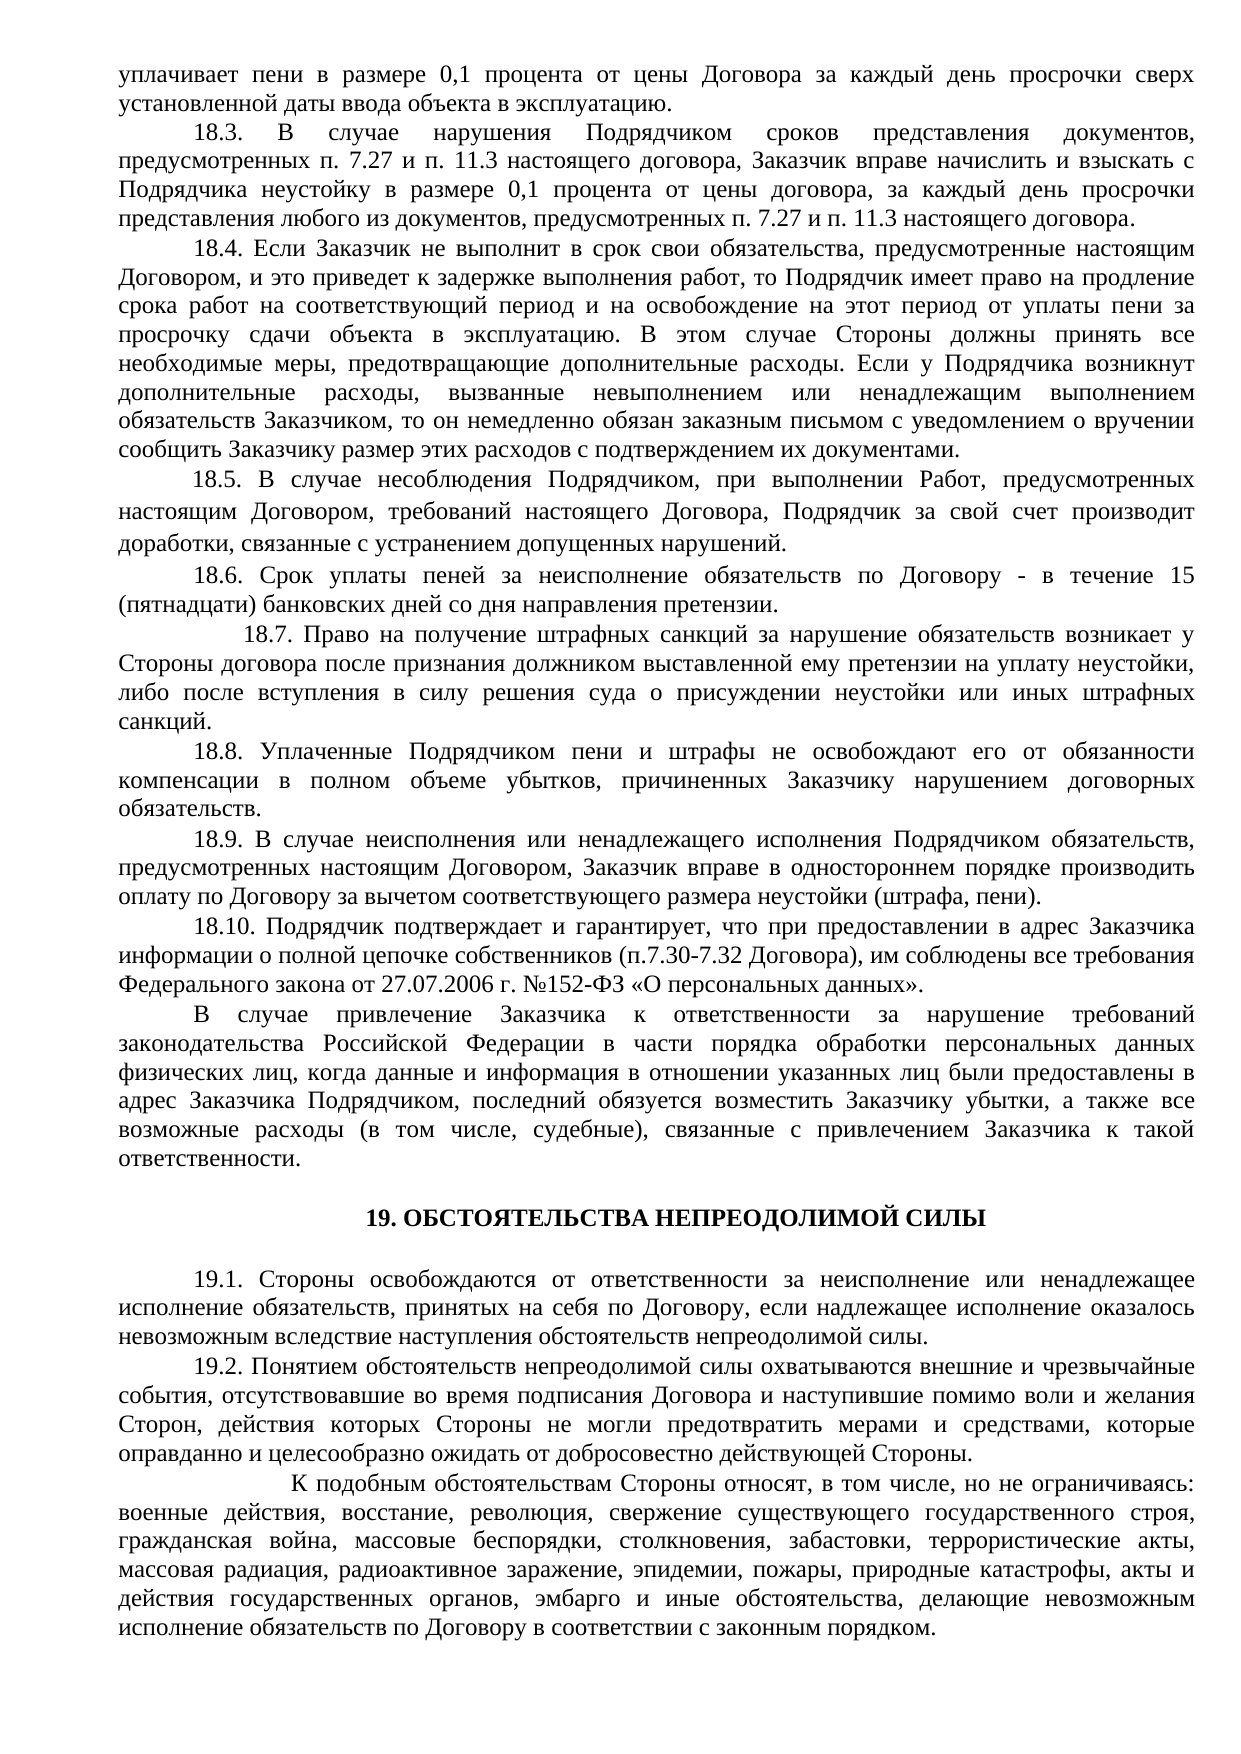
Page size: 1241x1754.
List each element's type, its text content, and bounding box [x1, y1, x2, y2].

text 19.2. Понятием обстоятельств непреодолимой силы охватываются внешние и чрезвычайные события, отсутствовавшие во время подписания Договора и наступившие помимо воли и желания Сторон, действия которых Стороны не могли предотвратить мерами и средствами, которые оправданно и целесообразно ожидать от добросовестно действующей Стороны. [118, 1351, 1196, 1466]
text 18.7. Право на получение штрафных санкций за нарушение обязательств возникает у Стороны договора после признания должником выставленной ему претензии на уплату неустойки, либо после вступления в силу решения суда о присуждении неустойки или иных штрафных санкций. [118, 619, 1196, 734]
text 18.5. В случае несоблюдения Подрядчиком, при выполнении Работ, предусмотренных настоящим Договором, требований настоящего Договора, Подрядчик за свой счет производит доработки, связанные с устранением допущенных нарушений. [118, 464, 1196, 556]
text 18.8. Уплаченные Подрядчиком пени и штрафы не освобождают его от обязанности компенсации в полном объеме убытков, причиненных Заказчику нарушением договорных обязательств. [118, 736, 1196, 822]
text 18.6. Срок уплаты пеней за неисполнение обязательств по Договору - в течение 15 (пятнадцати) банковских дней со дня направления претензии. [118, 561, 1196, 618]
text 18.10. Подрядчик подтверждает и гарантирует, что при предоставлении в адрес Заказчика информации о полной цепочке собственников (п.7.30-7.32 Договора), им соблюдены все требования Федерального закона от 27.07.2006 г. №152-ФЗ «О персональных данных». [118, 911, 1196, 998]
text 18.9. В случае неисполнения или ненадлежащего исполнения Подрядчиком обязательств, предусмотренных настоящим Договором, Заказчик вправе в одностороннем порядке производить оплату по Договору за вычетом соответствующего размера неустойки (штрафа, пени). [118, 824, 1196, 910]
text 18.3. В случае нарушения Подрядчиком сроков представления документов, предусмотренных п. 7.27 и п. 11.3 настоящего договора, Заказчик вправе начислить и взыскать с Подрядчика неустойку в размере 0,1 процента от цены договора, за каждый день просрочки представления любого из документов, предусмотренных п. 7.27 и п. 11.3 настоящего договора. [118, 117, 1196, 232]
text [118, 59, 1196, 117]
text 18.4. Если Заказчик не выполнит в срок свои обязательства, предусмотренные настоящим Договором, и это приведет к задержке выполнения работ, то Подрядчик имеет право на продление срока работ на соответствующий период и на освобождение на этот период от уплаты пени за просрочку сдачи объекта в эксплуатацию. В этом случае Стороны должны принять все необходимые меры, предотвращающие дополнительные расходы. Если у Подрядчика возникнут дополнительные расходы, вызванные невыполнением или ненадлежащим выполнением обязательств Заказчиком, то он немедленно обязан заказным письмом с уведомлением о вручении сообщить Заказчику размер этих расходов с подтверждением их документами. [118, 233, 1196, 463]
text 19.1. Стороны освобождаются от ответственности за неисполнение или ненадлежащее исполнение обязательств, принятых на себя по Договору, если надлежащее исполнение оказалось невозможным вследствие наступления обстоятельств непреодолимой силы. [118, 1264, 1196, 1350]
text К подобным обстоятельствам Стороны относят, в том числе, но не ограничиваясь: военные действия, восстание, революция, свержение существующего государственного строя, гражданская война, массовые беспорядки, столкновения, забастовки, террористические акты, массовая радиация, радиоактивное заражение, эпидемии, пожары, природные катастрофы, акты и действия государственных органов, эмбарго и иные обстоятельства, делающие невозможным исполнение обязательств по Договору в соответствии с законным порядком. [118, 1468, 1196, 1640]
text 19. ОБСТОЯТЕЛЬСТВА НЕПРЕОДОЛИМОЙ СИЛЫ [156, 1203, 1196, 1232]
text В случае привлечение Заказчика к ответственности за нарушение требований законодательства Российской Федерации в части порядка обработки персональных данных физических лиц, когда данные и информация в отношении указанных лиц были предоставлены в адрес Заказчика Подрядчиком, последний обязуется возместить Заказчику убытки, а также все возможные расходы (в том числе, судебные), связанные с привлечением Заказчика к такой ответственности. [118, 999, 1196, 1172]
